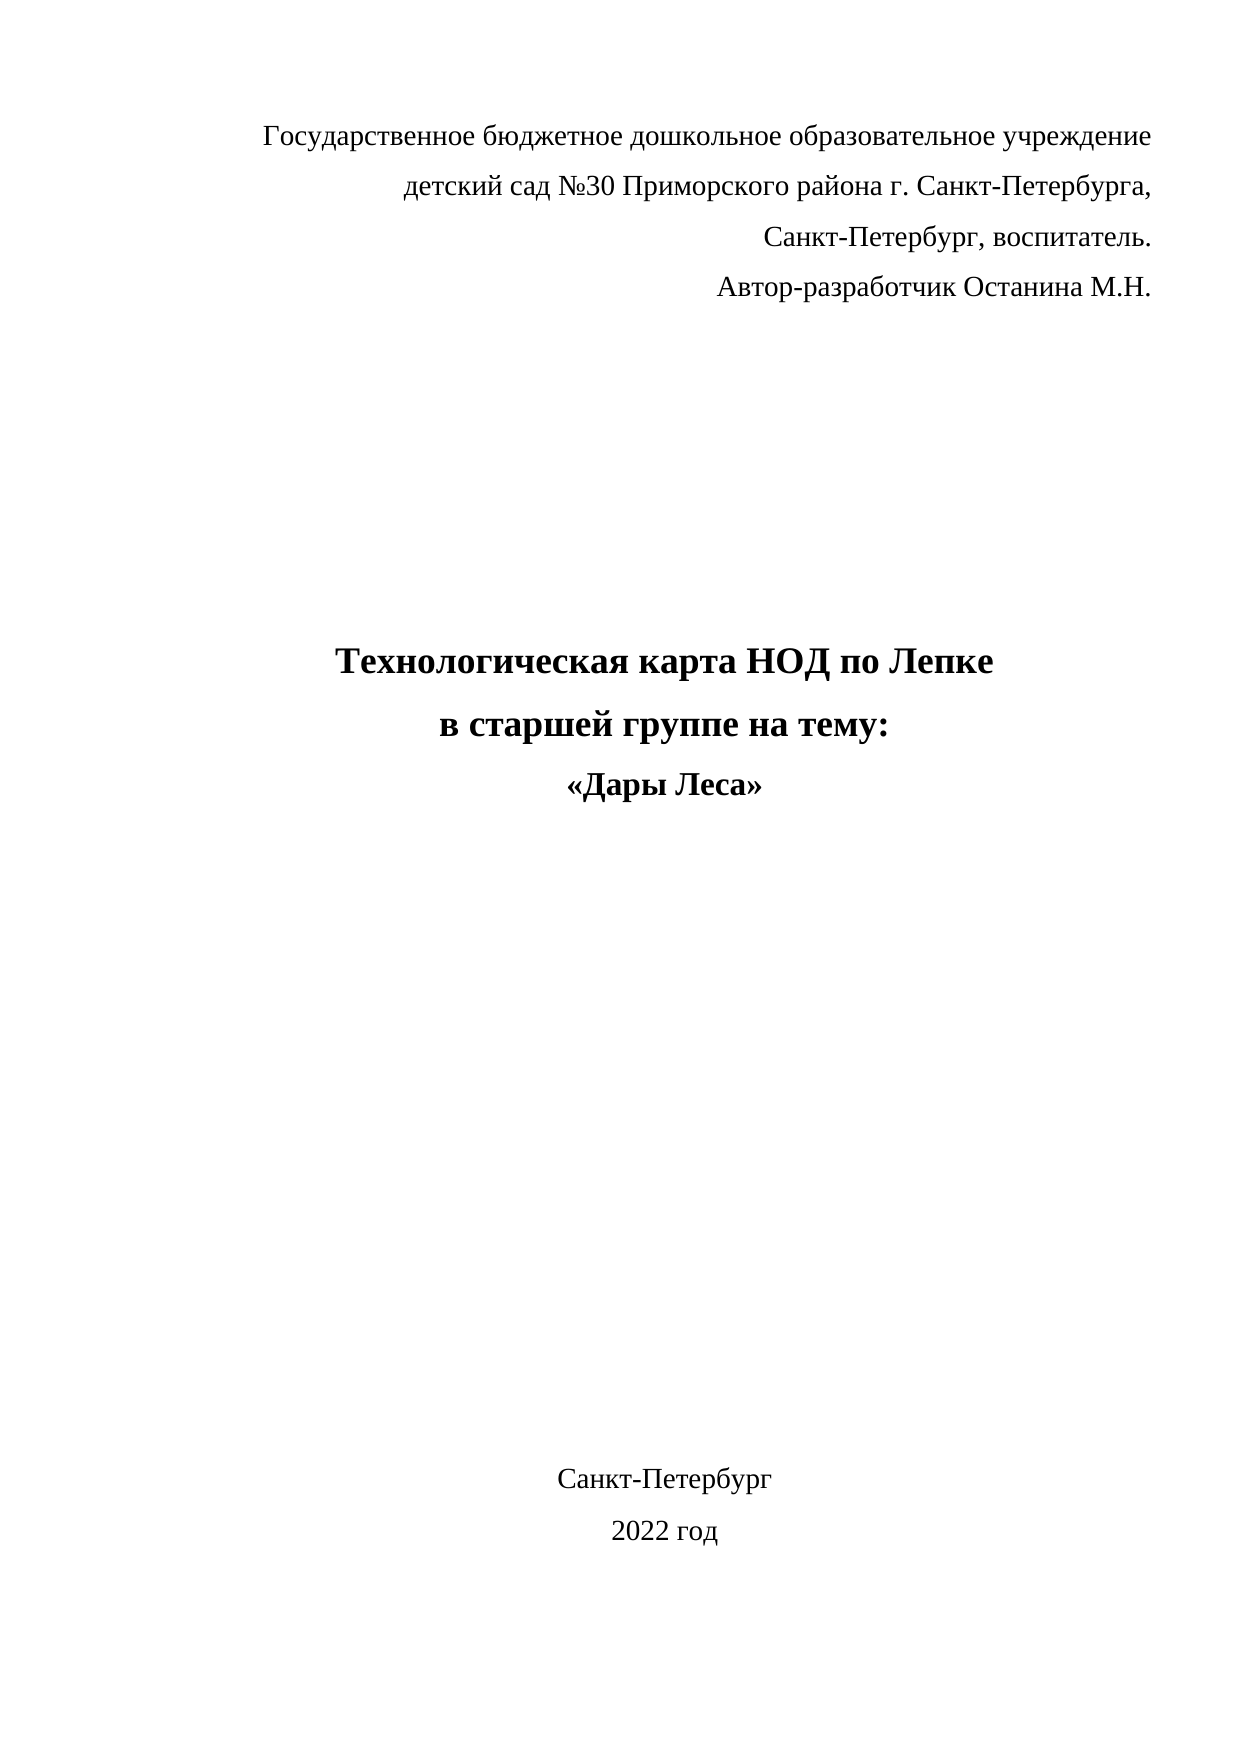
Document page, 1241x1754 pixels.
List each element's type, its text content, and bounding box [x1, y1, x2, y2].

text 2022 год [177, 1513, 1152, 1547]
text Автор-разработчик Останина М.Н. [177, 269, 1152, 303]
text Санкт-Петербург, воспитатель. [177, 219, 1152, 252]
text «Дары Леса» [177, 764, 1152, 803]
text Государственное бюджетное дошкольное образовательное учреждение детский сад №30 Приморского района г. Санкт-Петербурга, [177, 118, 1152, 202]
text в старшей группе на тему: [177, 701, 1152, 744]
text Технологическая карта НОД по Лепке [177, 638, 1152, 681]
text Санкт-Петербург [177, 1461, 1152, 1494]
